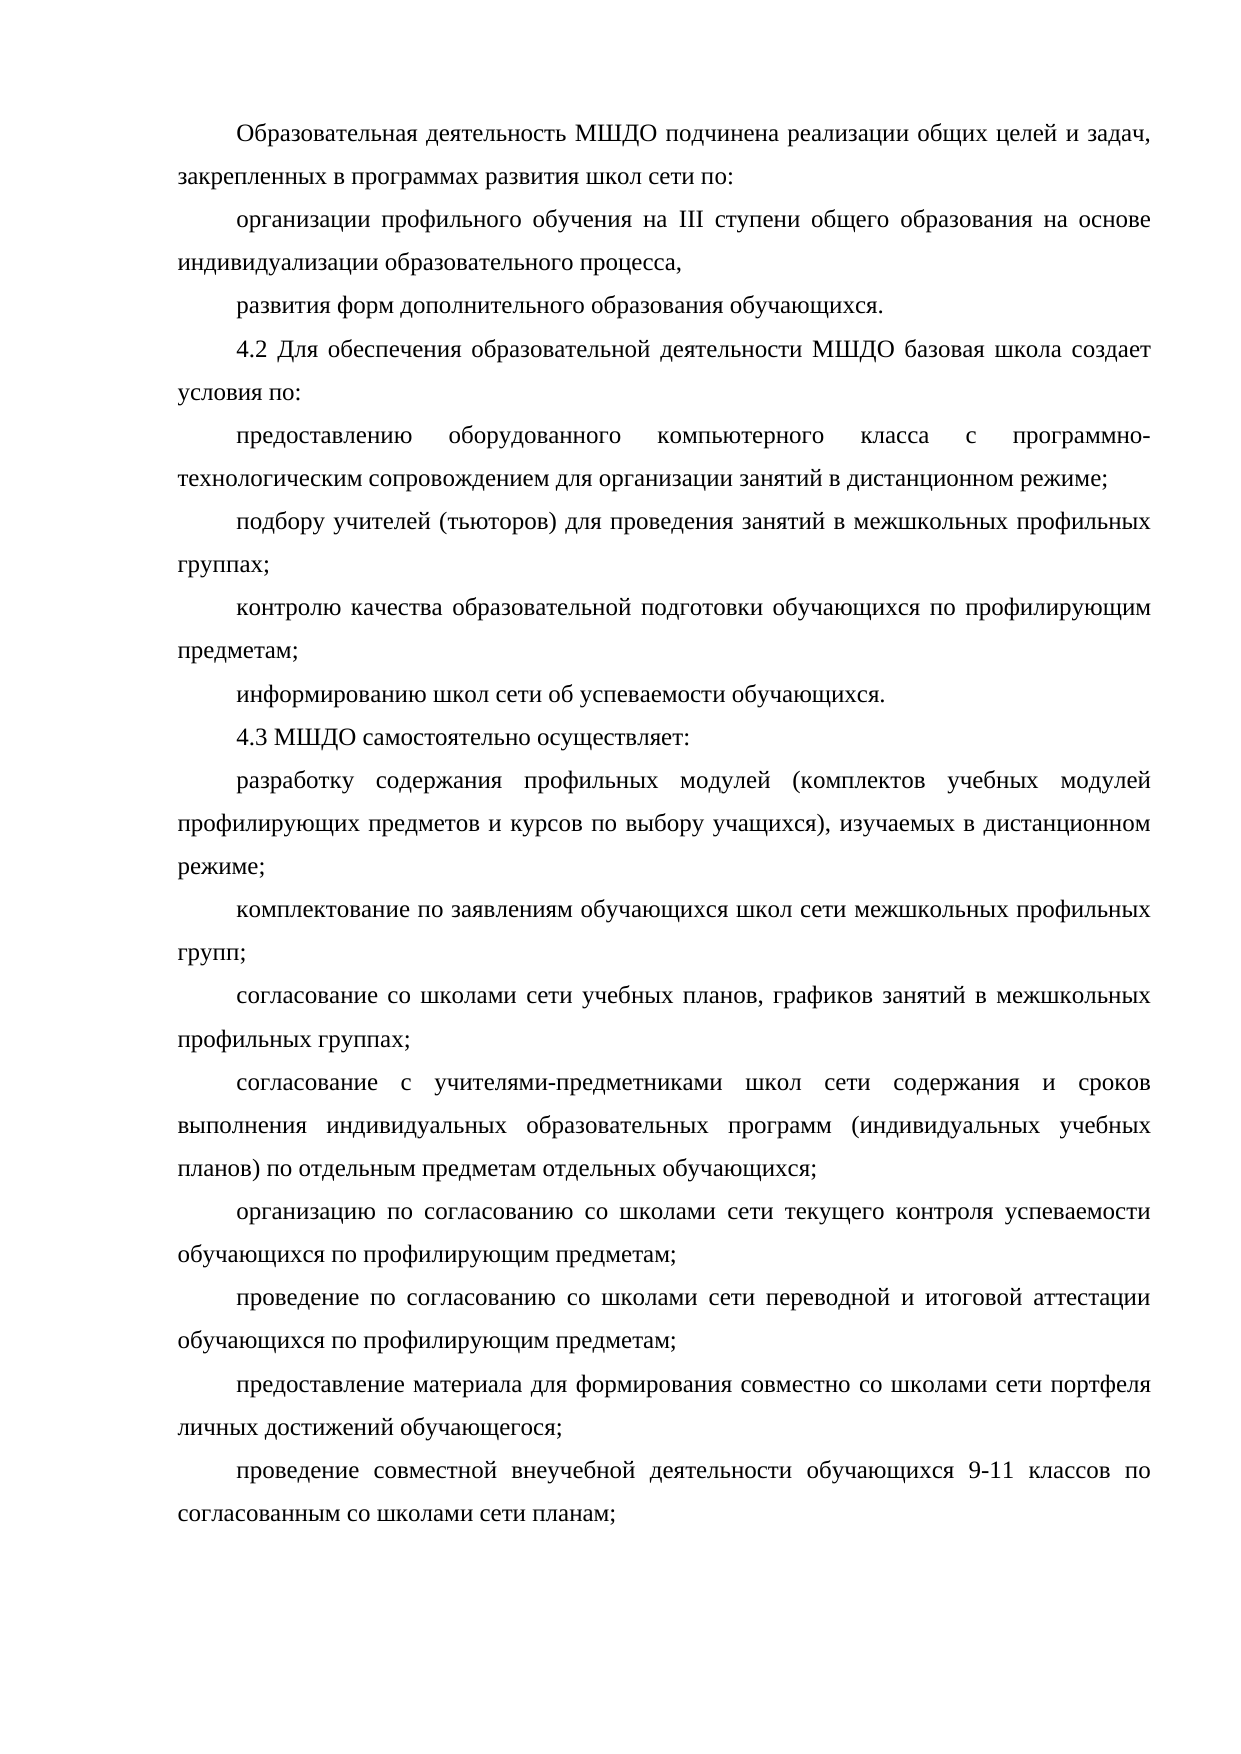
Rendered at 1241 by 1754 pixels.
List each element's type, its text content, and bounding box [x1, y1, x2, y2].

text 4.2 Для обеспечения образовательной деятельности МШДО базовая школа создает условия по: [177, 334, 1152, 406]
text подбору учителей (тьюторов) для проведения занятий в межшкольных профильных группах; [177, 506, 1152, 578]
text согласование с учителями-предметниками школ сети содержания и сроков выполнения индивидуальных образовательных программ (индивидуальных учебных планов) по отдельным предметам отдельных обучающихся; [177, 1067, 1152, 1182]
text организации профильного обучения на III ступени общего образования на основе индивидуализации образовательного процесса, [177, 204, 1152, 276]
text согласование со школами сети учебных планов, графиков занятий в межшкольных профильных группах; [177, 981, 1152, 1052]
text проведение по согласованию со школами сети переводной и итоговой аттестации обучающихся по профилирующим предметам; [177, 1282, 1152, 1354]
text проведение совместной внеучебной деятельности обучающихся 9-11 классов по согласованным со школами сети планам; [177, 1455, 1152, 1527]
text комплектование по заявлениям обучающихся школ сети межшкольных профильных групп; [177, 894, 1152, 966]
text предоставлению оборудованного компьютерного класса с программно-технологическим сопровождением для организации занятий в дистанционном режиме; [177, 420, 1152, 492]
text разработку содержания профильных модулей (комплектов учебных модулей профилирующих предметов и курсов по выбору учащихся), изучаемых в дистанционном режиме; [177, 765, 1152, 880]
text контролю качества образовательной подготовки обучающихся по профилирующим предметам; [177, 592, 1152, 664]
text Образовательная деятельность МШДО подчинена реализации общих целей и задач, закрепленных в программах развития школ сети по: [177, 118, 1152, 190]
text предоставление материала для формирования совместно со школами сети портфеля личных достижений обучающегося; [177, 1369, 1152, 1441]
text организацию по согласованию со школами сети текущего контроля успеваемости обучающихся по профилирующим предметам; [177, 1196, 1152, 1268]
text развития форм дополнительного образования обучающихся. [177, 291, 1152, 319]
text 4.3 МШДО самостоятельно осуществляет: [177, 722, 1152, 751]
text информированию школ сети об успеваемости обучающихся. [177, 679, 1152, 707]
